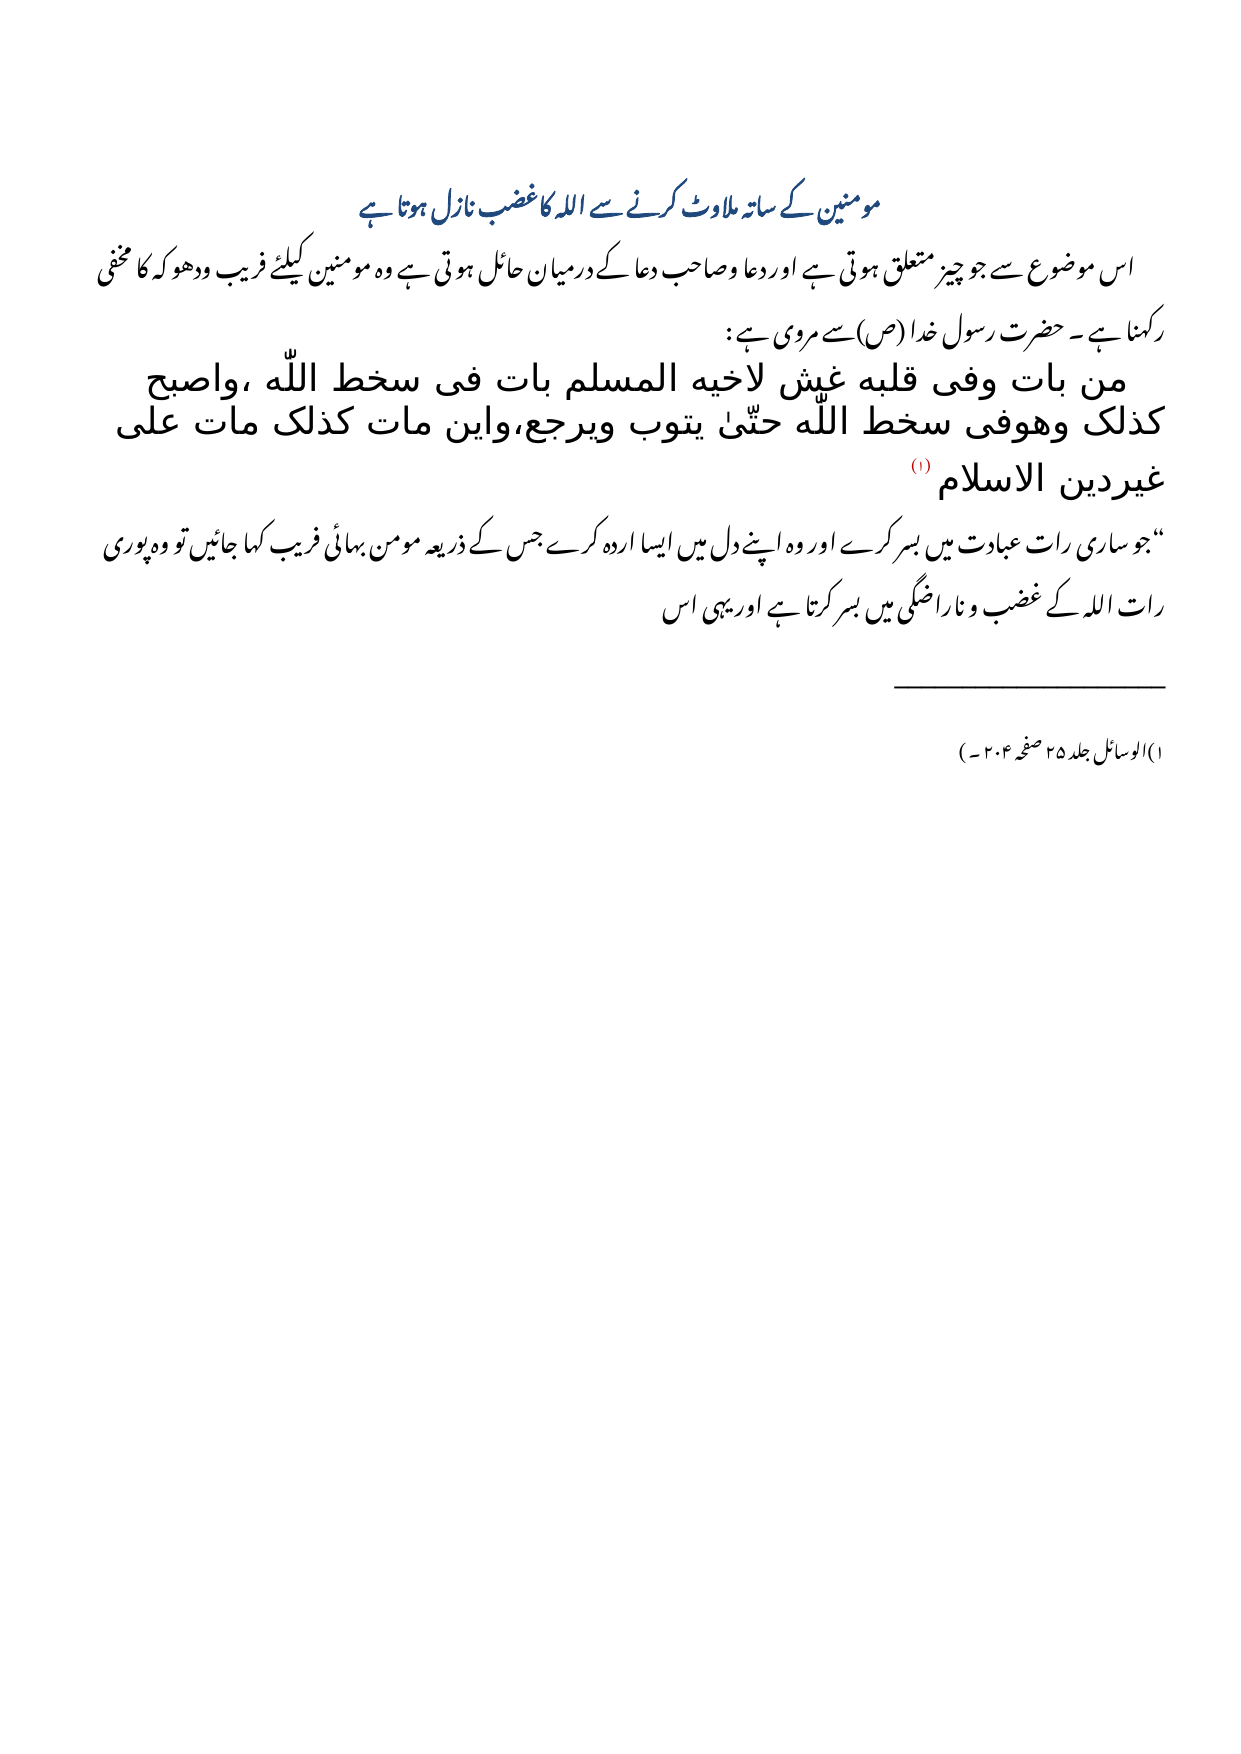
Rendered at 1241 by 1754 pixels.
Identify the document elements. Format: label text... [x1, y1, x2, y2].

subtitle مومنين کے ساته ملاوٹ کرنے سے الله کاغضب نازل ہوتا ہے [75, 169, 1165, 231]
text ١)الوسائل جلد ٢۵ صفحہ ٢٠۴ ۔ ) [75, 724, 1165, 771]
text ____________________ [75, 631, 1165, 699]
text من بات وفی قلبه غش لاخيه المسلم بات فی سخط اللّٰه ،واصبح کذلک وهوفی سخط اللّٰه حتّیٰ یتوب ویرجع،واین مات کذلک مات علی غيردین الاسلام (١) “جو ساری رات عبادت ميں بسر کرے اور وہ اپنے دل ميں ایسا اردہ کرے جس کے ذریعہ مومن بهائی فریب کها جائيں تو وہ پوری رات الله کے غضب و ناراضگی ميں بسر کرتا ہے اور یہی اس [75, 356, 1165, 631]
text اس موضوع سے جو چيز متعلق ہو تی ہے اور دعا وصاحب دعا کے درميان حائل ہو تی ہے وہ مومنين کيلئے فریب ودهو کہ کا مخفی رکهنا ہے ۔ حضرت رسول خدا (ص)سے مروی ہے : [75, 231, 1165, 356]
